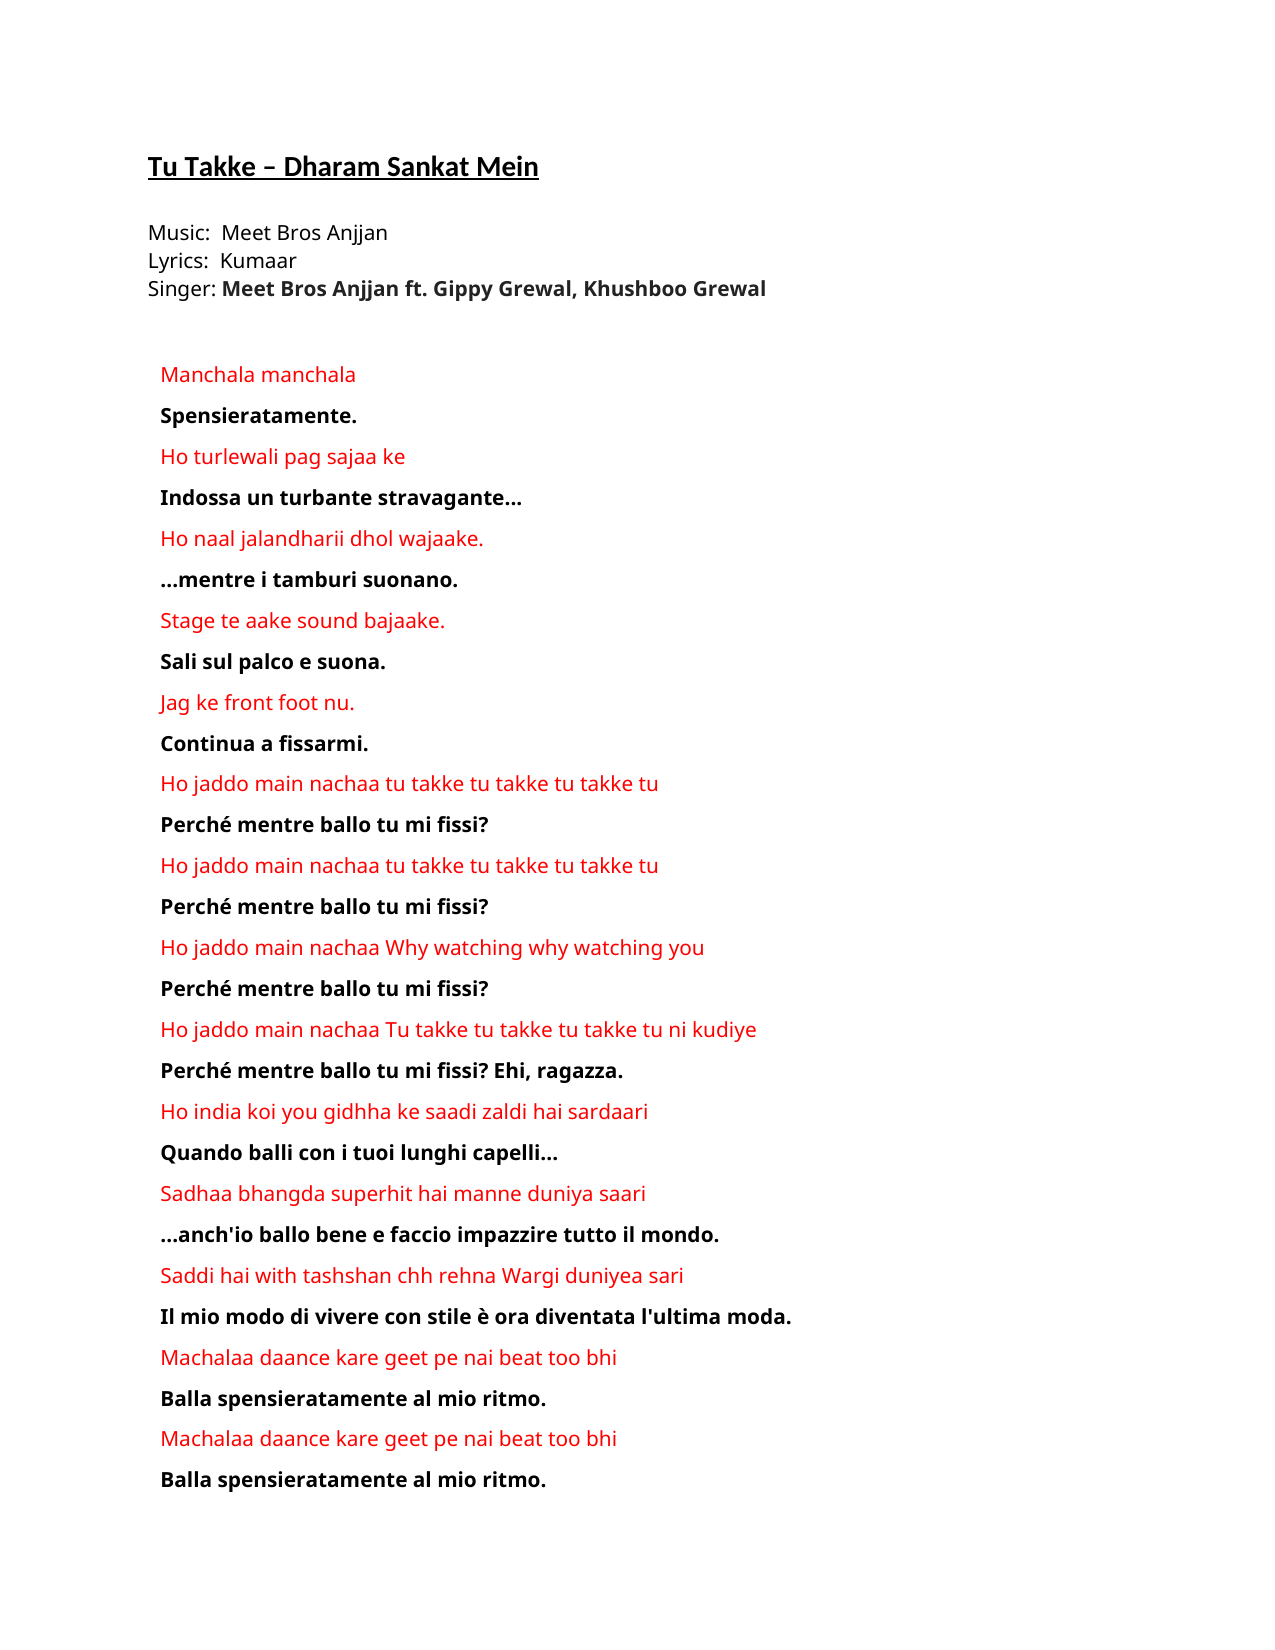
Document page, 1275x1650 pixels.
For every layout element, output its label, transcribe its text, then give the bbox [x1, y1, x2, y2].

text Ho jaddo main nachaa Tu takke tu takke tu takke tu ni kudiye [160, 1015, 1115, 1044]
text Perché mentre ballo tu mi fissi? [160, 974, 1115, 1003]
text Sali sul palco e suona. [160, 647, 1115, 675]
text Spensieratamente. [160, 401, 1115, 429]
text Quando balli con i tuoi lunghi capelli... [160, 1138, 1115, 1166]
text Perché mentre ballo tu mi fissi? Ehi, ragazza. [160, 1056, 1115, 1084]
text ...mentre i tamburi suonano. [160, 565, 1115, 593]
text Ho india koi you gidhha ke saadi zaldi hai sardaari [160, 1097, 1115, 1126]
text Ho jaddo main nachaa Why watching why watching you [160, 933, 1115, 962]
text Sadhaa bhangda superhit hai manne duniya saari [160, 1179, 1115, 1207]
text Machalaa daance kare geet pe nai beat too bhi [160, 1343, 1115, 1371]
text Indossa un turbante stravagante... [160, 483, 1115, 511]
text Jag ke front foot nu. [160, 688, 1115, 716]
text Continua a fissarmi. [160, 729, 1115, 757]
text Ho jaddo main nachaa tu takke tu takke tu takke tu [160, 851, 1115, 880]
text Machalaa daance kare geet pe nai beat too bhi [160, 1424, 1115, 1453]
text Ho jaddo main nachaa tu takke tu takke tu takke tu [160, 769, 1115, 798]
text Ho turlewali pag sajaa ke [160, 442, 1115, 471]
text Music: Meet Bros Anjjan Lyrics: Kumaar Singer: Meet Bros Anjjan ft. Gippy Grewal, Khushboo Grewal [148, 218, 1127, 331]
text Stage te aake sound bajaake. [160, 606, 1115, 634]
text Balla spensieratamente al mio ritmo. [160, 1384, 1115, 1412]
text Saddi hai with tashshan chh rehna Wargi duniyea sari [160, 1261, 1115, 1289]
text Perché mentre ballo tu mi fissi? [160, 811, 1115, 839]
text Manchala manchala [160, 360, 1115, 389]
text Ho naal jalandharii dhol wajaake. [160, 524, 1115, 552]
text Tu Takke – Dharam Sankat Mein [148, 148, 1127, 183]
text Balla spensieratamente al mio ritmo. [160, 1466, 1115, 1494]
text ...anch'io ballo bene e faccio impazzire tutto il mondo. [160, 1220, 1115, 1248]
text Perché mentre ballo tu mi fissi? [160, 892, 1115, 921]
text Il mio modo di vivere con stile è ora diventata l'ultima moda. [160, 1302, 1115, 1330]
